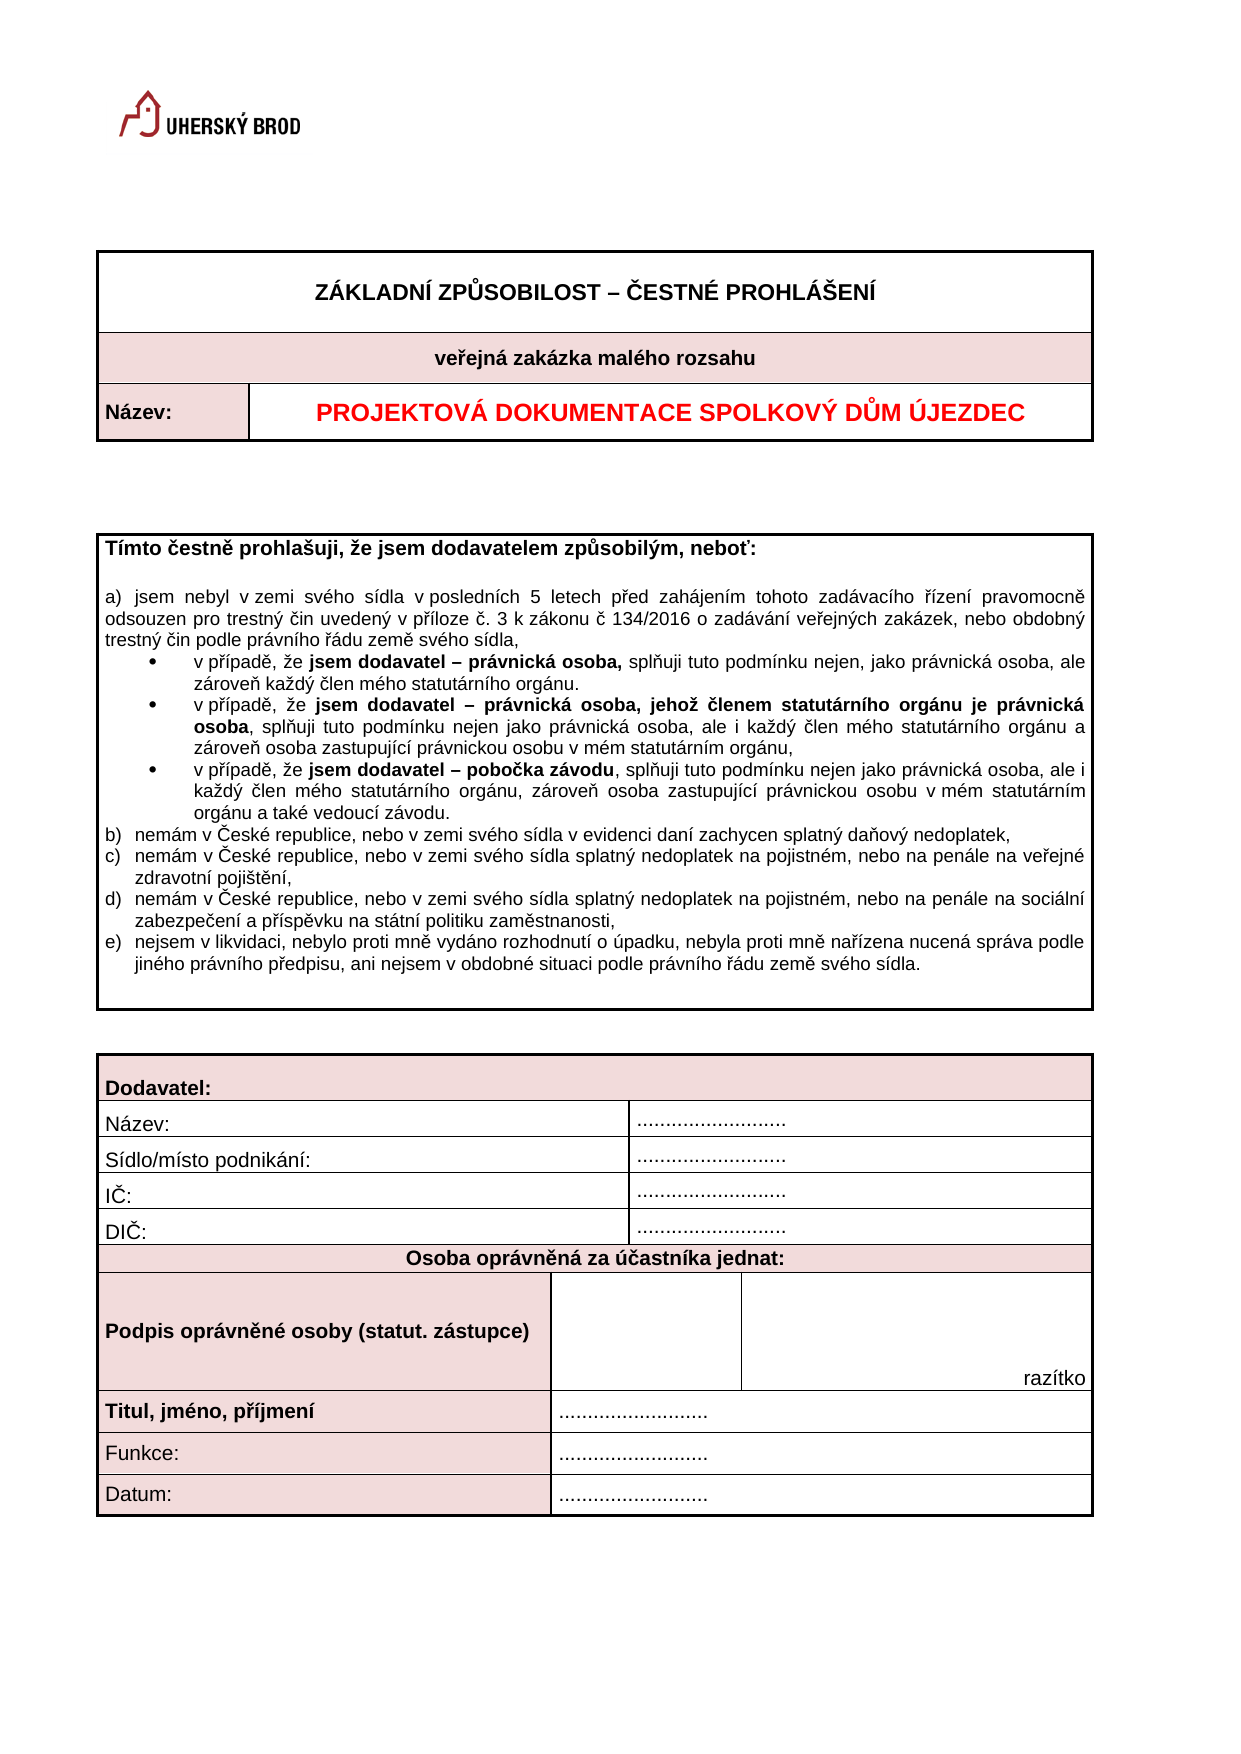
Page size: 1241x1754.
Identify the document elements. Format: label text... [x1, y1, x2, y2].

table_cell projektová dokumentace spolkový dům újezdec [250, 384, 1091, 439]
table_cell DIČ: [99, 1209, 628, 1243]
table_cell .......................... [630, 1209, 1091, 1243]
table_cell IČ: [99, 1173, 628, 1207]
table_cell veřejná zakázka malého rozsahu [99, 333, 1091, 382]
table_cell [552, 1273, 741, 1390]
table_cell .......................... [630, 1173, 1091, 1207]
table_cell .......................... [552, 1475, 1091, 1514]
table_cell Název: [99, 1101, 628, 1136]
table_header Tímto čestně prohlašuji, že jsem dodavatelem způsobilým, neboť: a) jsem nebyl v zemi svého sídla v posledních 5 letech před zahájením tohoto zadávacího řízení pravomocně odsouzen pro trestný čin uvedený v příloze č. 3 k zákonu č 134/2016 o zadávání veřejných zakázek, nebo obdobný trestný čin podle právního řádu země svého sídla, v případě, že jsem dodavatel – právnická osoba, splňuji tuto podmínku nejen, jako právnická osoba, ale zároveň každý člen mého statutárního orgánu. v případě, že jsem dodavatel – právnická osoba, jehož členem statutárního orgánu je právnická osoba, splňuji tuto podmínku nejen jako právnická osoba, ale i každý člen mého statutárního orgánu a zároveň osoba zastupující právnickou osobu v mém statutárním orgánu, v případě, že jsem dodavatel – pobočka závodu, splňuji tuto podmínku nejen jako právnická osoba, ale i každý člen mého statutárního orgánu, zároveň osoba zastupující právnickou osobu v mém statutárním orgánu a také vedoucí závodu. b) nemám v České republice, nebo v zemi svého sídla v evidenci daní zachycen splatný daňový nedoplatek, c) nemám v České republice, nebo v zemi svého sídla splatný nedoplatek na pojistném, nebo na penále na veřejné zdravotní pojištění, d) nemám v České republice, nebo v zemi svého sídla splatný nedoplatek na pojistném, nebo na penále na sociální zabezpečení a příspěvku na státní politiku zaměstnanosti, e) nejsem v likvidaci, nebylo proti mně vydáno rozhodnutí o úpadku, nebyla proti mně nařízena nucená správa podle jiného právního předpisu, ani nejsem v obdobné situaci podle právního řádu země svého sídla. [99, 536, 1091, 1008]
table_cell Sídlo/místo podnikání: [99, 1137, 628, 1172]
table_cell .......................... [630, 1101, 1091, 1136]
table_cell .......................... [552, 1433, 1091, 1473]
table_cell Podpis oprávněné osoby (statut. zástupce) [99, 1273, 550, 1390]
table_cell .......................... [552, 1391, 1091, 1432]
table_cell Datum: [99, 1475, 550, 1514]
table_cell .......................... [630, 1137, 1091, 1172]
table_cell Funkce: [99, 1433, 550, 1473]
table_header Dodavatel: [99, 1056, 1091, 1100]
table_cell Osoba oprávněná za účastníka jednat: [99, 1245, 1091, 1272]
table_cell razítko [742, 1273, 1091, 1390]
table_cell Název: [99, 384, 248, 439]
table_cell Titul, jméno, příjmení [99, 1391, 550, 1432]
picture [106, 73, 313, 155]
table_header ZÁKLADNÍ ZPŮSOBILOST – ČESTNÉ PROHLÁŠENÍ [99, 253, 1091, 332]
